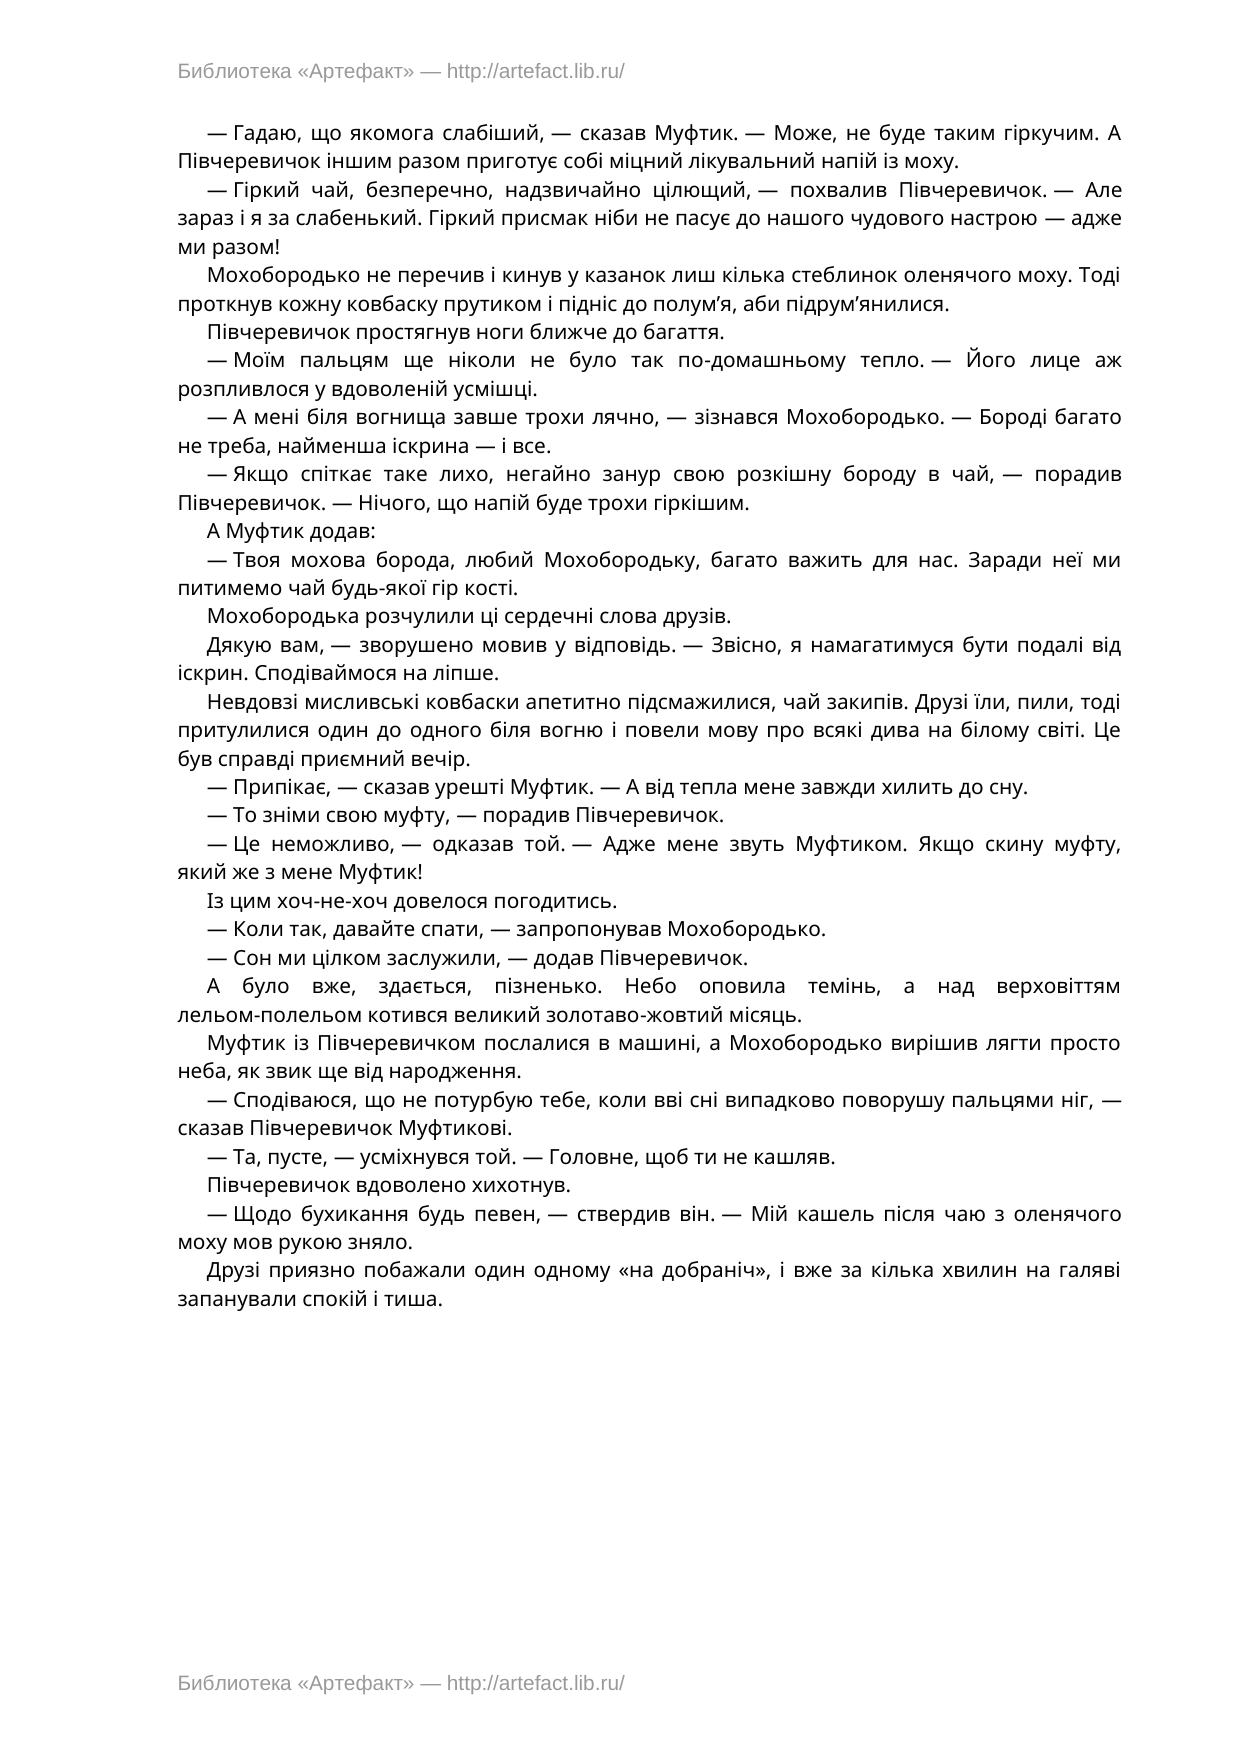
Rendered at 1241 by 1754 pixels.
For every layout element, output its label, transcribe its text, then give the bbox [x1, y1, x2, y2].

text Мохобородька розчулили ці сердечні слова друзів. [177, 602, 1122, 630]
text Дякую вам, — зворушено мовив у відповідь. — Звісно, я намагатимуся бути подалі від іскрин. Сподіваймося на ліпше. [177, 630, 1122, 687]
text — Та, пусте, — усміхнувся той. — Головне, щоб ти не кашляв. [177, 1142, 1122, 1170]
text Муфтик із Півчеревичком послалися в машині, а Мохобородько вирішив лягти просто неба, як звик ще від народження. [177, 1028, 1122, 1085]
text Півчеревичок простягнув ноги ближче до багаття. [177, 317, 1122, 346]
text Із цим хоч-не-хоч довелося погодитись. [177, 886, 1122, 914]
text — Моїм пальцям ще ніколи не було так по-домашньому тепло. — Його лице аж розпливлося у вдоволеній усмішці. [177, 346, 1122, 402]
text — А мені біля вогнища завше трохи лячно, — зізнався Мохобородько. — Бороді багато не треба, найменша іскрина — і все. [177, 402, 1122, 459]
text А було вже, здається, пізненько. Небо оповила темінь, а над верховіттям лельом-полельом котився великий золотаво-жовтий місяць. [177, 971, 1122, 1028]
text — Сон ми цілком заслужили, — додав Півчеревичок. [177, 943, 1122, 971]
text — Це неможливо, — одказав той. — Адже мене звуть Муфтиком. Якщо скину муфту, який же з мене Муфтик! [177, 829, 1122, 886]
text — Твоя мохова борода, любий Мохобородьку, багато важить для нас. Заради неї ми питимемо чай будь-якої гір кості. [177, 545, 1122, 602]
text — Коли так, давайте спати, — запропонував Мохобородько. [177, 914, 1122, 943]
text Друзі приязно побажали один одному «на добраніч», і вже за кілька хвилин на галяві запанували спокій і тиша. [177, 1256, 1122, 1312]
text — Гадаю, що якомога слабіший, — сказав Муфтик. — Може, не буде таким гіркучим. А Півчеревичок іншим разом приготує собі міцний лікувальний напій із моху. [177, 118, 1122, 175]
text — Якщо спіткає таке лихо, негайно занур свою розкішну бороду в чай, — порадив Півчеревичок. — Нічого, що напій буде трохи гіркішим. [177, 459, 1122, 516]
text — Сподіваюся, що не потурбую тебе, коли вві сні випадково поворушу пальцями ніг, — сказав Півчеревичок Муфтикові. [177, 1085, 1122, 1142]
text Мохобородько не перечив і кинув у казанок лиш кілька стеблинок оленячого моху. Тоді проткнув кожну ковбаску прутиком і підніс до полум’я, аби підрум’янилися. [177, 260, 1122, 317]
text А Муфтик додав: [177, 516, 1122, 545]
text — Гіркий чай, безперечно, надзвичайно цілющий, — похвалив Півчеревичок. — Але зараз і я за слабенький. Гіркий присмак ніби не пасує до нашого чудового настрою — адже ми разом! [177, 175, 1122, 260]
text — Припікає, — сказав урешті Муфтик. — А від тепла мене завжди хилить до сну. [177, 772, 1122, 801]
text Невдовзі мисливські ковбаски апетитно підсмажилися, чай закипів. Друзі їли, пили, тоді притулилися один до одного біля вогню і повели мову про всякі дива на білому світі. Це був справді приємний вечір. [177, 687, 1122, 772]
text — Щодо бухикання будь певен, — ствердив він. — Мій кашель після чаю з оленячого моху мов рукою зняло. [177, 1199, 1122, 1256]
text — То зніми свою муфту, — порадив Півчеревичок. [177, 801, 1122, 829]
text Півчеревичок вдоволено хихотнув. [177, 1170, 1122, 1199]
